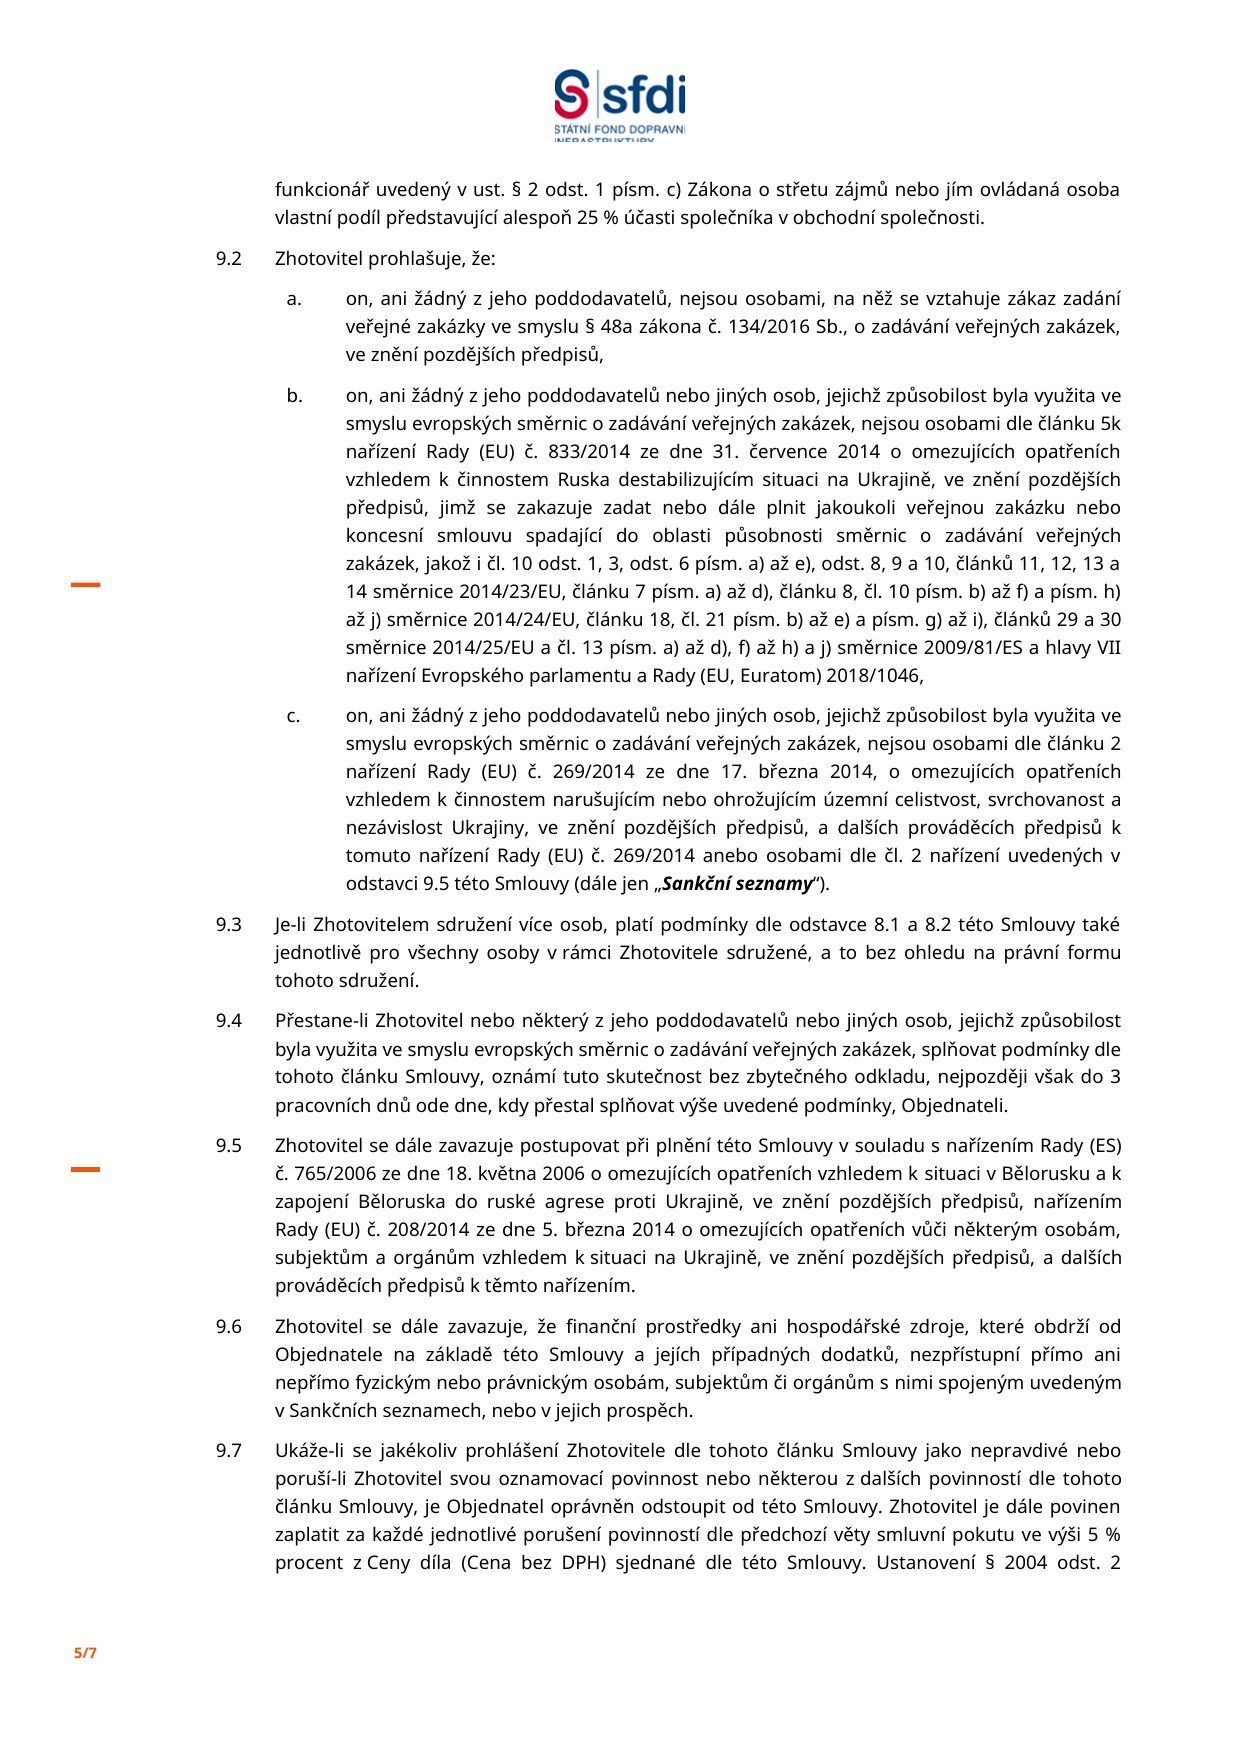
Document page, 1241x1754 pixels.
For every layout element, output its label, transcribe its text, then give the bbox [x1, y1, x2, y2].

text on, ani žádný z jeho poddodavatelů nebo jiných osob, jejichž způsobilost byla využita ve smyslu evropských směrnic o zadávání veřejných zakázek, nejsou osobami dle článku 2 nařízení Rady (EU) č. 269/2014 ze dne 17. března 2014, o omezujících opatřeních vzhledem k činnostem narušujícím nebo ohrožujícím územní celistvost, svrchovanost a nezávislost Ukrajiny, ve znění pozdějších předpisů, a dalších prováděcích předpisů k tomuto nařízení Rady (EU) č. 269/2014 anebo osobami dle čl. 2 nařízení uvedených v odstavci 8.5 této Smlouvy (dále jen „Sankční seznamy“). [286, 703, 1122, 896]
picture [553, 69, 685, 141]
text on, ani žádný z jeho poddodavatelů, nejsou osobami, na něž se vztahuje zákaz zadání veřejné zakázky ve smyslu § 48a zákona č. 134/2016 Sb., o zadávání veřejných zakázek, ve znění pozdějších předpisů, [286, 285, 1122, 367]
subtitle Je-li Zhotovitelem sdružení více osob, platí podmínky dle odstavce 8.1 a 8.2 této Smlouvy také jednotlivě pro všechny osoby v rámci Zhotovitele sdružené, a to bez ohledu na právní formu tohoto sdružení. [216, 911, 1122, 993]
subtitle Zhotovitel se dále zavazuje postupovat při plnění této Smlouvy v souladu s nařízením Rady (ES) č. 765/2006 ze dne 18. května 2006 o omezujících opatřeních vzhledem k situaci v Bělorusku a k zapojení Běloruska do ruské agrese proti Ukrajině, ve znění pozdějších předpisů, nařízením Rady (EU) č. 208/2014 ze dne 5. března 2014 o omezujících opatřeních vůči některým osobám, subjektům a orgánům vzhledem k situaci na Ukrajině, ve znění pozdějších předpisů, a dalších prováděcích předpisů k těmto nařízením. [216, 1132, 1122, 1298]
subtitle Přestane-li Zhotovitel nebo některý z jeho poddodavatelů nebo jiných osob, jejichž způsobilost byla využita ve smyslu evropských směrnic o zadávání veřejných zakázek, splňovat podmínky dle tohoto článku Smlouvy, oznámí tuto skutečnost bez zbytečného odkladu, nejpozději však do 3 pracovních dnů ode dne, kdy přestal splňovat výše uvedené podmínky, Objednateli. [216, 1008, 1122, 1117]
subtitle Zhotovitel se dále zavazuje, že finanční prostředky ani hospodářské zdroje, které obdrží od Objednatele na základě této Smlouvy a jejích případných dodatků, nezpřístupní přímo ani nepřímo fyzickým nebo právnickým osobám, subjektům či orgánům s nimi spojeným uvedeným v Sankčních seznamech, nebo v jejich prospěch. [216, 1313, 1122, 1423]
subtitle Zhotovitel prohlašuje, že: [216, 245, 1122, 270]
text on, ani žádný z jeho poddodavatelů nebo jiných osob, jejichž způsobilost byla využita ve smyslu evropských směrnic o zadávání veřejných zakázek, nejsou osobami dle článku 5k nařízení Rady (EU) č. 833/2014 ze dne 31. července 2014 o omezujících opatřeních vzhledem k činnostem Ruska destabilizujícím situaci na Ukrajině, ve znění pozdějších předpisů, jimž se zakazuje zadat nebo dále plnit jakoukoli veřejnou zakázku nebo koncesní smlouvu spadající do oblasti působnosti směrnic o zadávání veřejných zakázek, jakož i čl. 10 odst. 1, 3, odst. 6 písm. a) až e), odst. 8, 9 a 10, článků 11, 12, 13 a 14 směrnice 2014/23/EU, článku 7 písm. a) až d), článku 8, čl. 10 písm. b) až f) a písm. h) až j) směrnice 2014/24/EU, článku 18, čl. 21 písm. b) až e) a písm. g) až i), článků 29 a 30 směrnice 2014/25/EU a čl. 13 písm. a) až d), f) až h) a j) směrnice 2009/81/ES a hlavy VII nařízení Evropského parlamentu a Rady (EU, Euratom) 2018/1046, [286, 382, 1122, 688]
